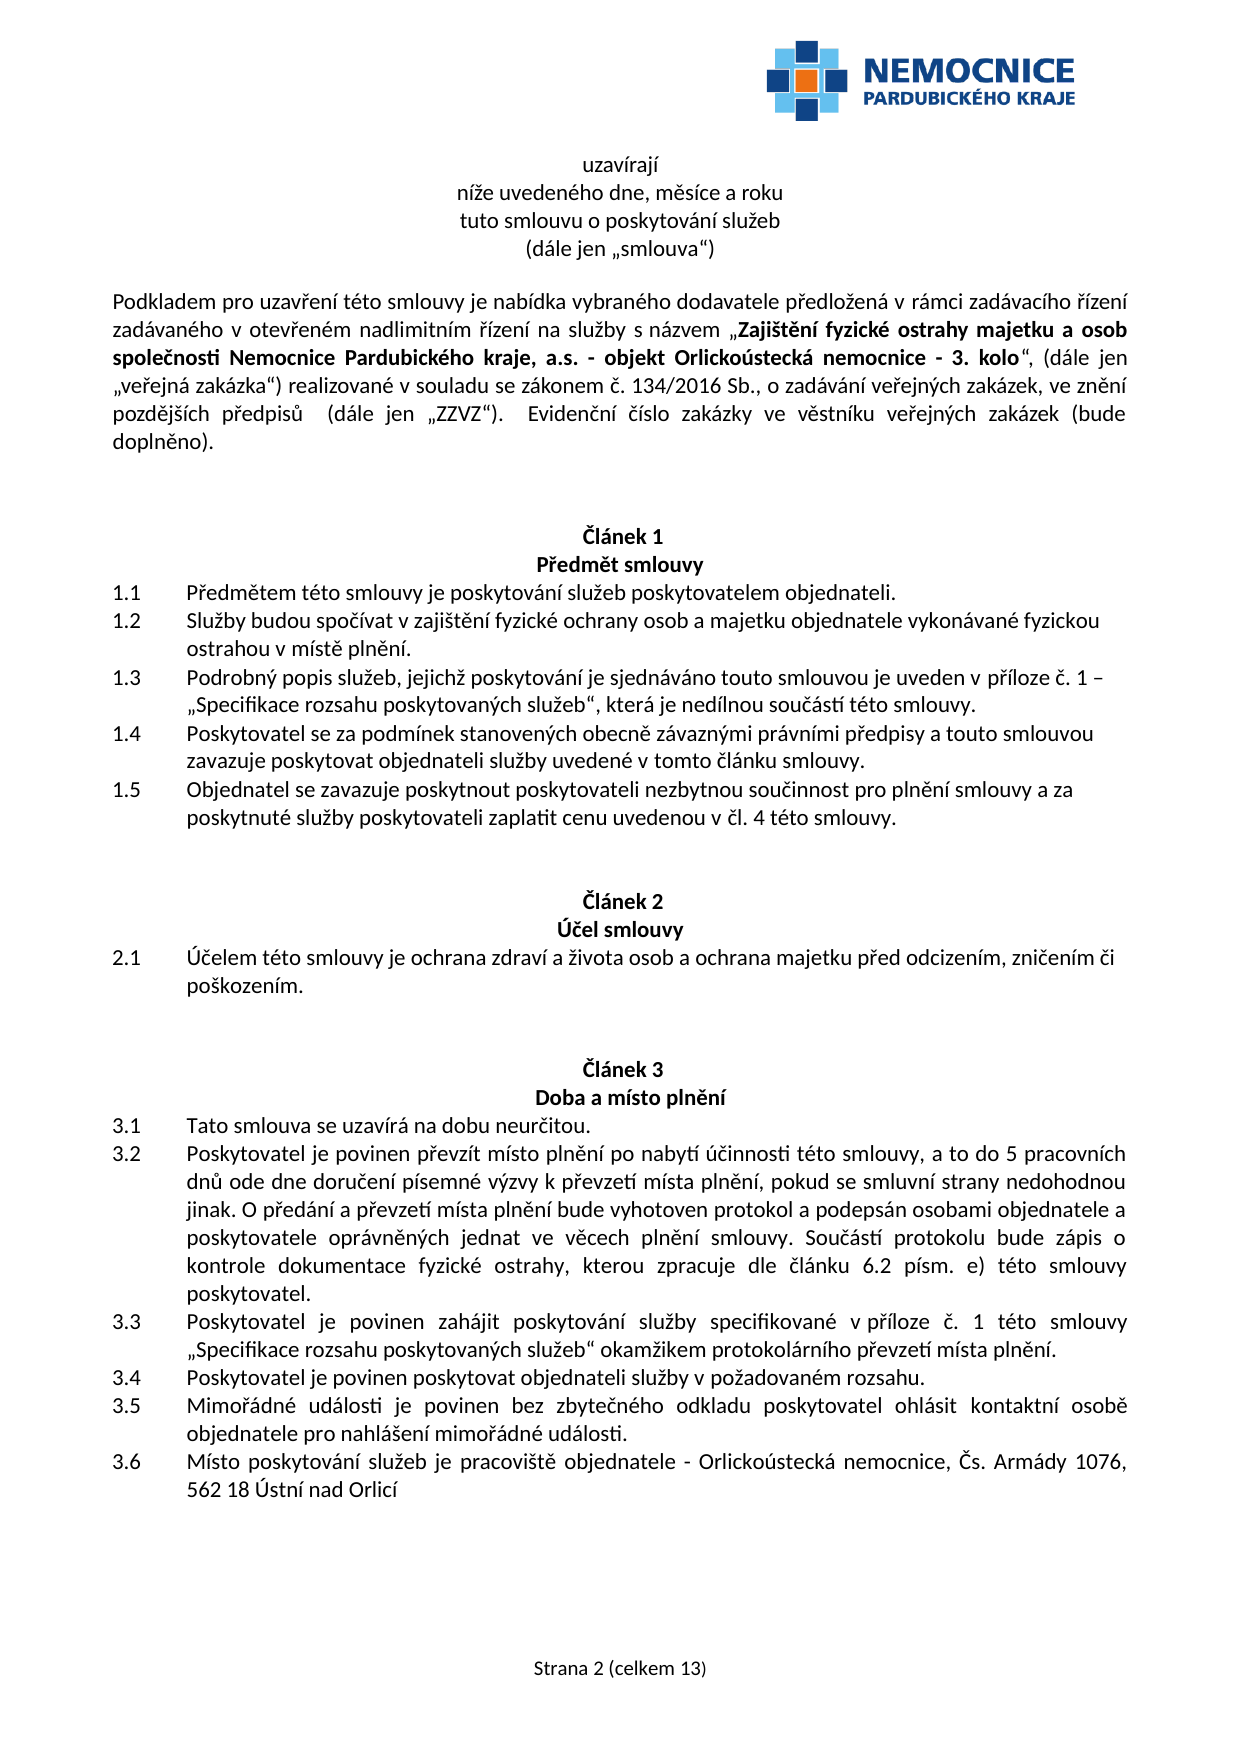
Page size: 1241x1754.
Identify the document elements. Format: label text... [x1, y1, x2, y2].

list Mimořádné události je povinen bez zbytečného odkladu poskytovatel ohlásit kontaktní osobě objednatele pro nahlášení mimořádné události. [112, 1391, 1128, 1447]
text Účel smlouvy [112, 915, 1128, 943]
list Tato smlouva se uzavírá na dobu neurčitou. [112, 1111, 1128, 1139]
list Podrobný popis služeb, jejichž poskytování je sjednáváno touto smlouvou je uveden v příloze č. 1 – „Specifikace rozsahu poskytovaných služeb“, která je nedílnou součástí této smlouvy. [112, 663, 1128, 719]
text (dále jen „smlouva“) [112, 234, 1128, 262]
list Poskytovatel se za podmínek stanovených obecně závaznými právními předpisy a touto smlouvou zavazuje poskytovat objednateli služby uvedené v tomto článku smlouvy. [112, 719, 1128, 775]
list Účelem této smlouvy je ochrana zdraví a života osob a ochrana majetku před odcizením, zničením či poškozením. [112, 943, 1128, 999]
list Poskytovatel je povinen poskytovat objednateli služby v požadovaném rozsahu. [112, 1363, 1128, 1391]
subtitle tuto smlouvu o poskytování služeb [112, 206, 1128, 234]
text Doba a místo plnění [112, 1083, 1128, 1111]
list Poskytovatel je povinen zahájit poskytování služby specifikované v příloze č. 1 této smlouvy „Specifikace rozsahu poskytovaných služeb“ okamžikem protokolárního převzetí místa plnění. [112, 1307, 1128, 1363]
list Místo poskytování služeb je pracoviště objednatele - Orlickoústecká nemocnice, Čs. Armády 1076, 562 18 Ústní nad Orlicí [112, 1447, 1128, 1503]
text Předmět smlouvy [112, 551, 1128, 578]
list Objednatel se zavazuje poskytnout poskytovateli nezbytnou součinnost pro plnění smlouvy a za poskytnuté služby poskytovateli zaplatit cenu uvedenou v čl. 4 této smlouvy. [112, 775, 1128, 831]
picture [765, 39, 1075, 122]
list Předmětem této smlouvy je poskytování služeb poskytovatelem objednateli. [112, 578, 1128, 607]
subtitle uzavírají [112, 150, 1128, 178]
subtitle Podkladem pro uzavření této smlouvy je nabídka vybraného dodavatele předložená v rámci zadávacího řízení zadávaného v otevřeném nadlimitním řízení na služby s názvem „Zajištění fyzické ostrahy majetku a osob společnosti Nemocnice Pardubického kraje, a.s. - objekt Orlickoústecká nemocnice - 3. kolo“, (dále jen „veřejná zakázka“) realizované v souladu se zákonem č. 134/2016 Sb., o zadávání veřejných zakázek, ve znění pozdějších předpisů (dále jen „ZZVZ“). Evidenční číslo zakázky ve věstníku veřejných zakázek (bude doplněno). [112, 287, 1128, 455]
list Služby budou spočívat v zajištění fyzické ochrany osob a majetku objednatele vykonávané fyzickou ostrahou v místě plnění. [112, 607, 1128, 663]
subtitle níže uvedeného dne, měsíce a roku [112, 178, 1128, 206]
list Poskytovatel je povinen převzít místo plnění po nabytí účinnosti této smlouvy, a to do 5 pracovních dnů ode dne doručení písemné výzvy k převzetí místa plnění, pokud se smluvní strany nedohodnou jinak. O předání a převzetí místa plnění bude vyhotoven protokol a podepsán osobami objednatele a poskytovatele oprávněných jednat ve věcech plnění smlouvy. Součástí protokolu bude zápis o kontrole dokumentace fyzické ostrahy, kterou zpracuje dle článku 6.2 písm. e) této smlouvy poskytovatel. [112, 1139, 1128, 1307]
